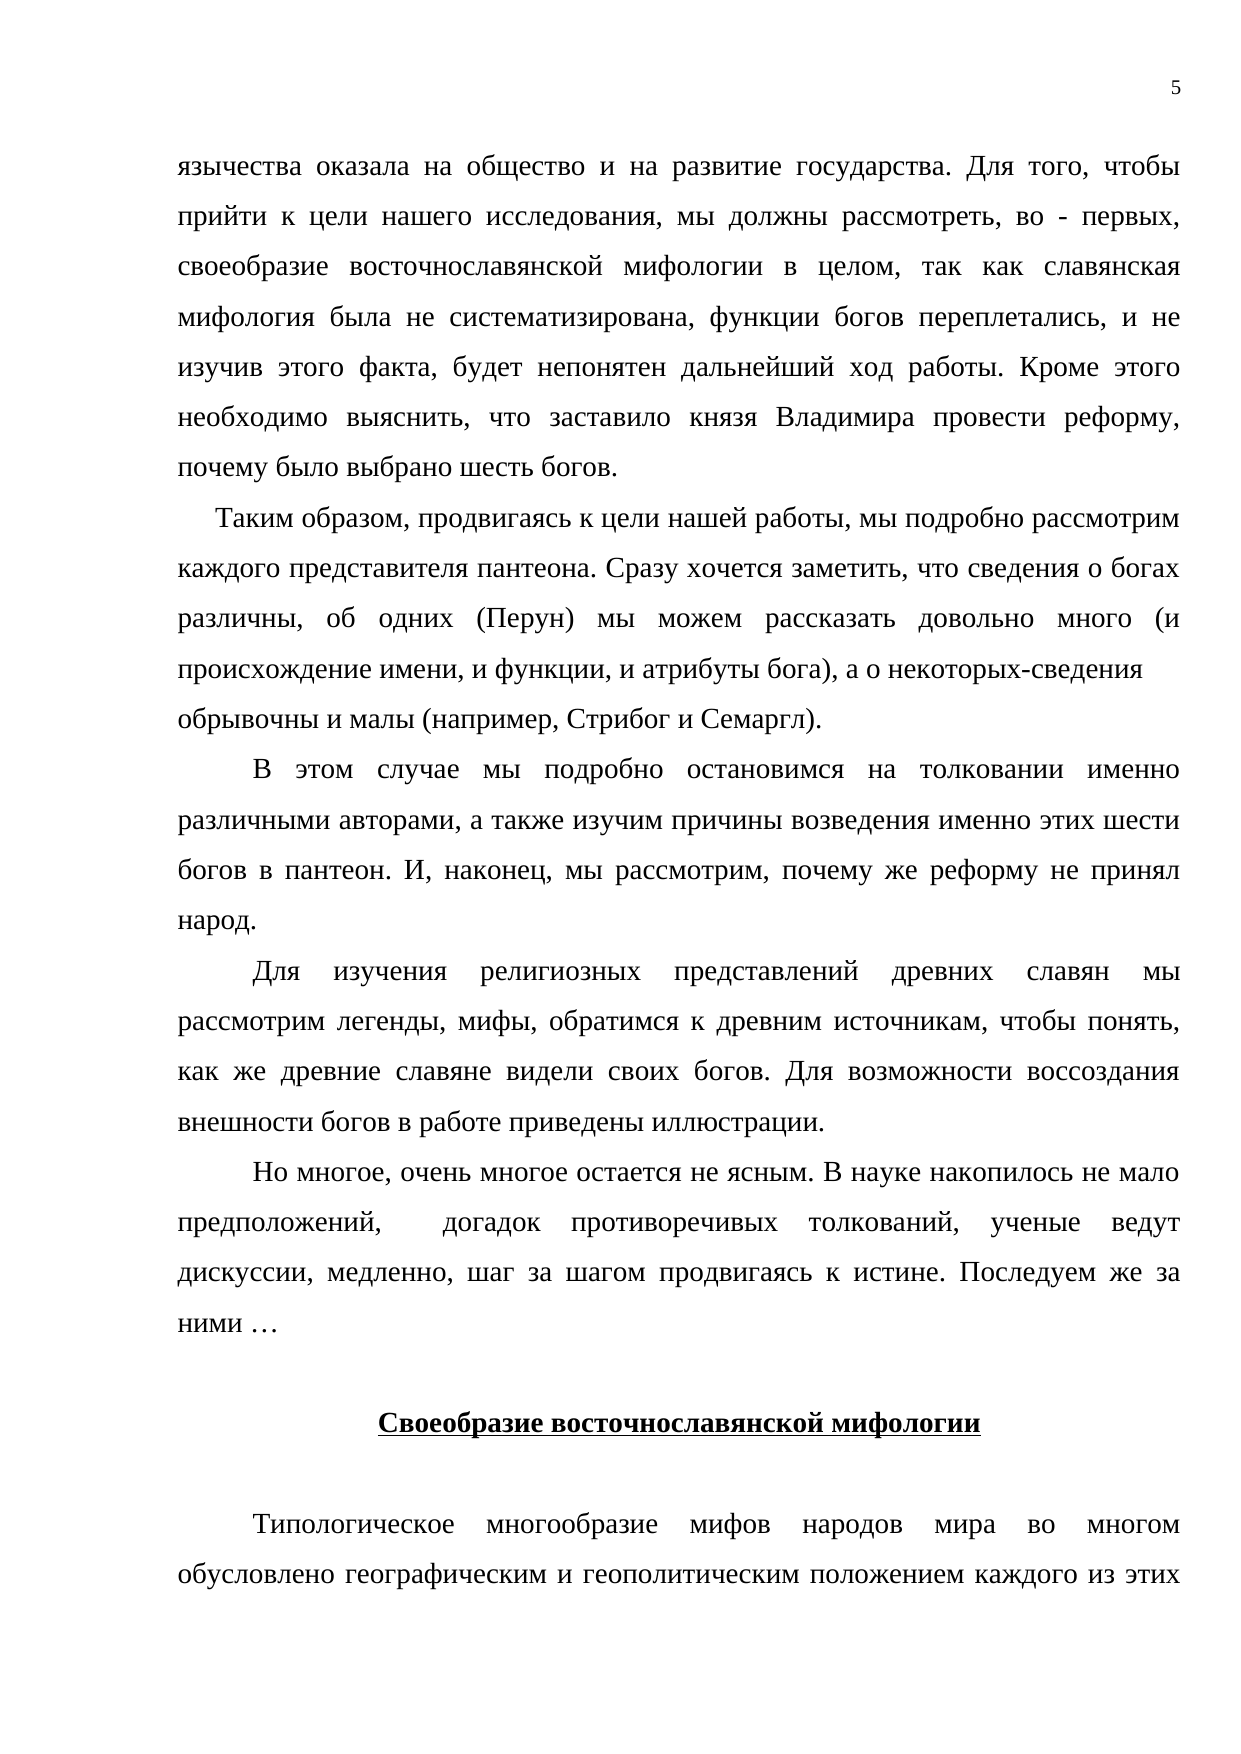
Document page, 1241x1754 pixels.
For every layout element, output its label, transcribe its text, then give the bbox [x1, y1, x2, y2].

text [177, 1506, 1181, 1590]
text В этом случае мы подробно остановимся на толковании именно различными авторами, а также изучим причины возведения именно этих шести богов в пантеон. И, наконец, мы рассмотрим, почему же реформу не принял народ. [177, 751, 1181, 936]
text Но многое, очень многое остается не ясным. В науке накопилось не мало предположений, догадок противоречивых толкований, ученые ведут дискуссии, медленно, шаг за шагом продвигаясь к истине. Последуем же за ними … [177, 1154, 1181, 1338]
text обрывочны и малы (например, Стрибог и Семаргл). [177, 701, 1181, 735]
text Своеобразие восточнославянской мифологии [177, 1406, 1181, 1439]
text Для изучения религиозных представлений древних славян мы рассмотрим легенды, мифы, обратимся к древним источникам, чтобы понять, как же древние славяне видели своих богов. Для возможности воссоздания внешности богов в работе приведены иллюстрации. [177, 953, 1181, 1137]
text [177, 148, 1181, 483]
text Таким образом, продвигаясь к цели нашей работы, мы подробно рассмотрим каждого представителя пантеона. Сразу хочется заметить, что сведения о богах различны, об одних (Перун) мы можем рассказать довольно много (и происхождение имени, и функции, и атрибуты бога), а о некоторых-сведения [177, 500, 1181, 684]
